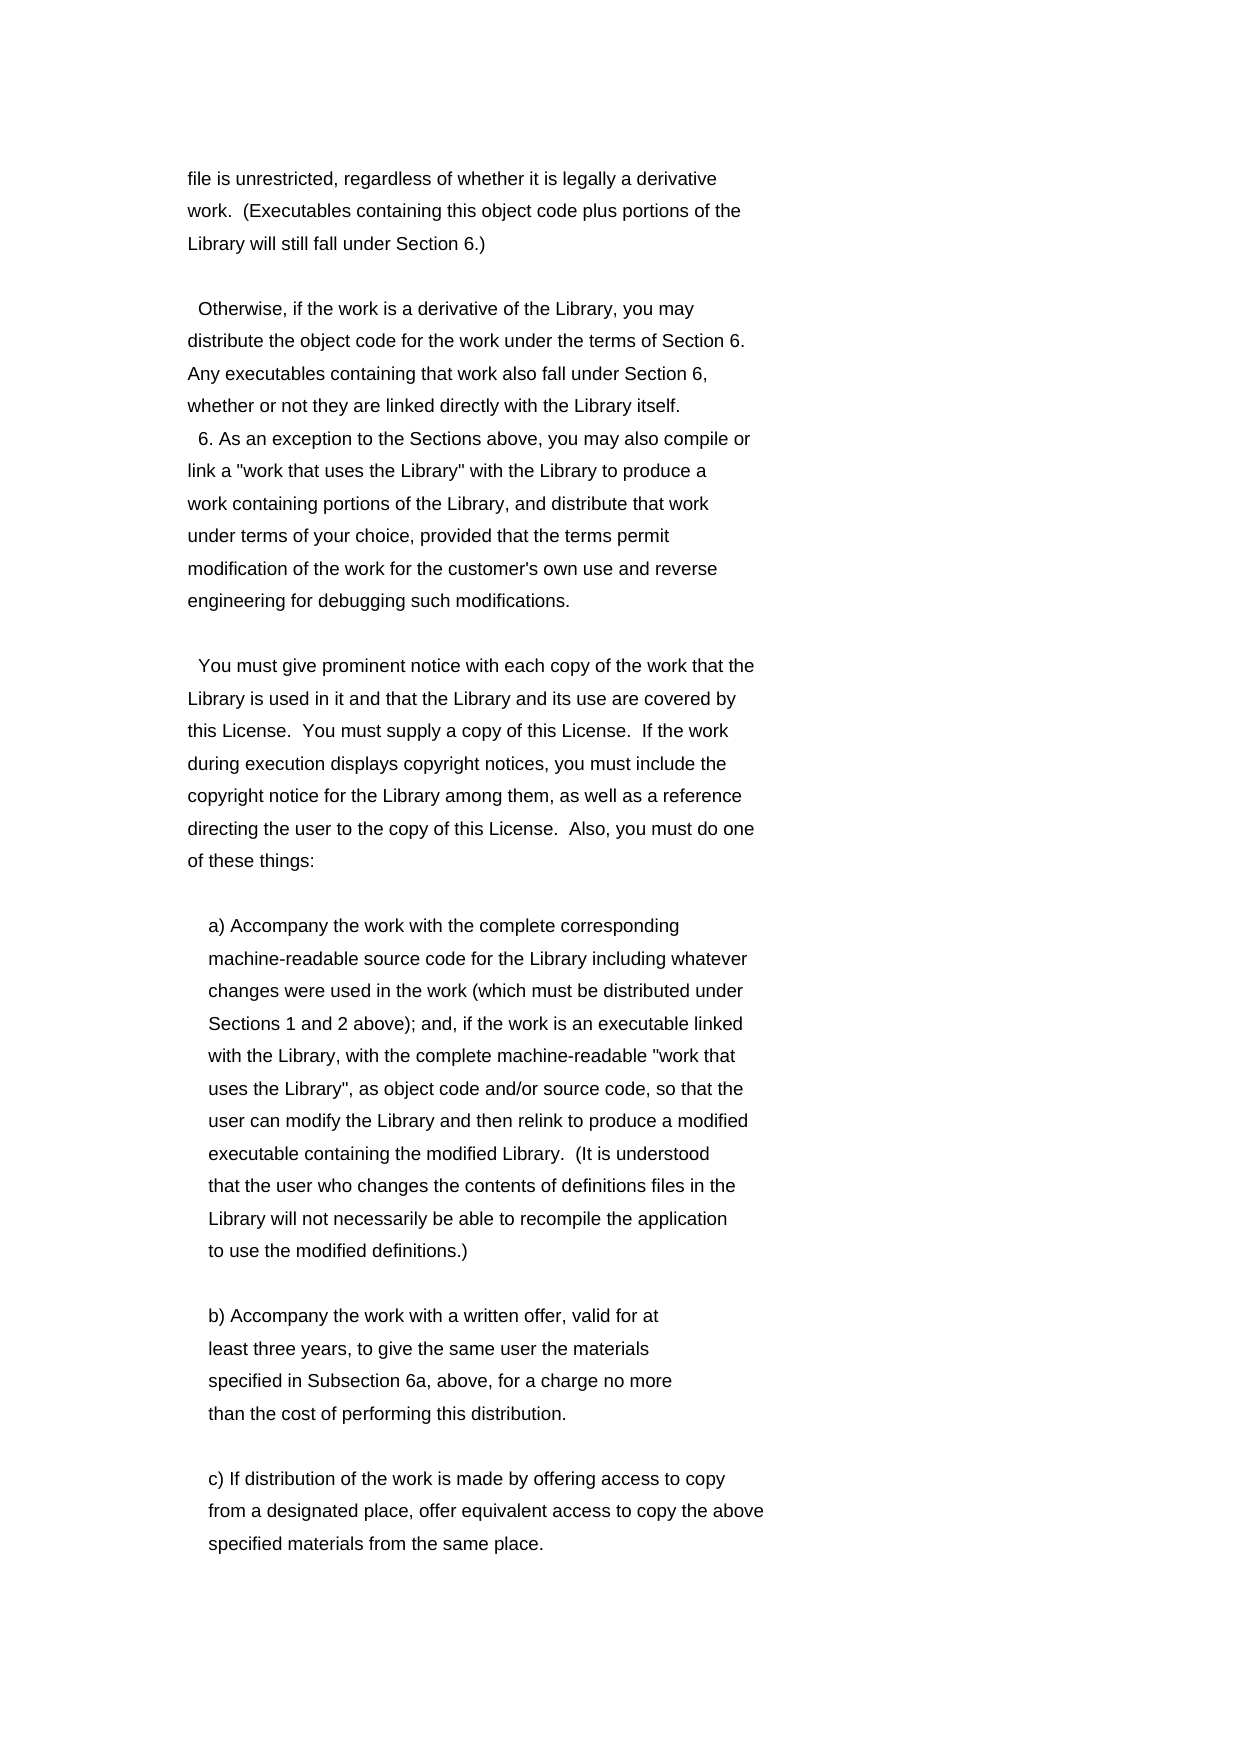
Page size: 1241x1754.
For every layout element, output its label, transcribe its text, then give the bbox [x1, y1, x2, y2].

text Library will still fall under Section 6.) [187, 227, 1053, 259]
text copyright notice for the Library among them, as well as a reference [187, 779, 1053, 812]
text during execution displays copyright notices, you must include the [187, 747, 1053, 779]
text distribute the object code for the work under the terms of Section 6. [187, 324, 1053, 357]
text engineering for debugging such modifications. [187, 584, 1053, 617]
text of these things: [187, 844, 1053, 877]
text b) Accompany the work with a written offer, valid for at [187, 1299, 1053, 1332]
text than the cost of performing this distribution. [187, 1397, 1053, 1429]
text uses the Library", as object code and/or source code, so that the [187, 1072, 1053, 1104]
text changes were used in the work (which must be distributed under [187, 974, 1053, 1007]
text directing the user to the copy of this License. Also, you must do one [187, 812, 1053, 844]
text specified materials from the same place. [187, 1527, 1053, 1559]
text Otherwise, if the work is a derivative of the Library, you may [187, 292, 1053, 324]
text You must give prominent notice with each copy of the work that the [187, 649, 1053, 682]
text to use the modified definitions.) [187, 1234, 1053, 1267]
text work. (Executables containing this object code plus portions of the [187, 194, 1053, 227]
text modification of the work for the customer's own use and reverse [187, 552, 1053, 584]
text whether or not they are linked directly with the Library itself. [187, 389, 1053, 422]
text Library will not necessarily be able to recompile the application [187, 1202, 1053, 1234]
text under terms of your choice, provided that the terms permit [187, 519, 1053, 552]
text specified in Subsection 6a, above, for a charge no more [187, 1364, 1053, 1397]
text with the Library, with the complete machine-readable "work that [187, 1039, 1053, 1072]
text from a designated place, offer equivalent access to copy the above [187, 1494, 1053, 1527]
text this License. You must supply a copy of this License. If the work [187, 714, 1053, 747]
text machine-readable source code for the Library including whatever [187, 942, 1053, 974]
text least three years, to give the same user the materials [187, 1332, 1053, 1364]
text Any executables containing that work also fall under Section 6, [187, 357, 1053, 389]
text that the user who changes the contents of definitions files in the [187, 1169, 1053, 1202]
text c) If distribution of the work is made by offering access to copy [187, 1462, 1053, 1494]
text link a "work that uses the Library" with the Library to produce a [187, 454, 1053, 487]
text work containing portions of the Library, and distribute that work [187, 487, 1053, 519]
text a) Accompany the work with the complete corresponding [187, 909, 1053, 942]
text user can modify the Library and then relink to produce a modified [187, 1104, 1053, 1137]
text Sections 1 and 2 above); and, if the work is an executable linked [187, 1007, 1053, 1039]
text file is unrestricted, regardless of whether it is legally a derivative [187, 162, 1053, 194]
text 6. As an exception to the Sections above, you may also compile or [187, 422, 1053, 454]
text executable containing the modified Library. (It is understood [187, 1137, 1053, 1169]
text Library is used in it and that the Library and its use are covered by [187, 682, 1053, 714]
